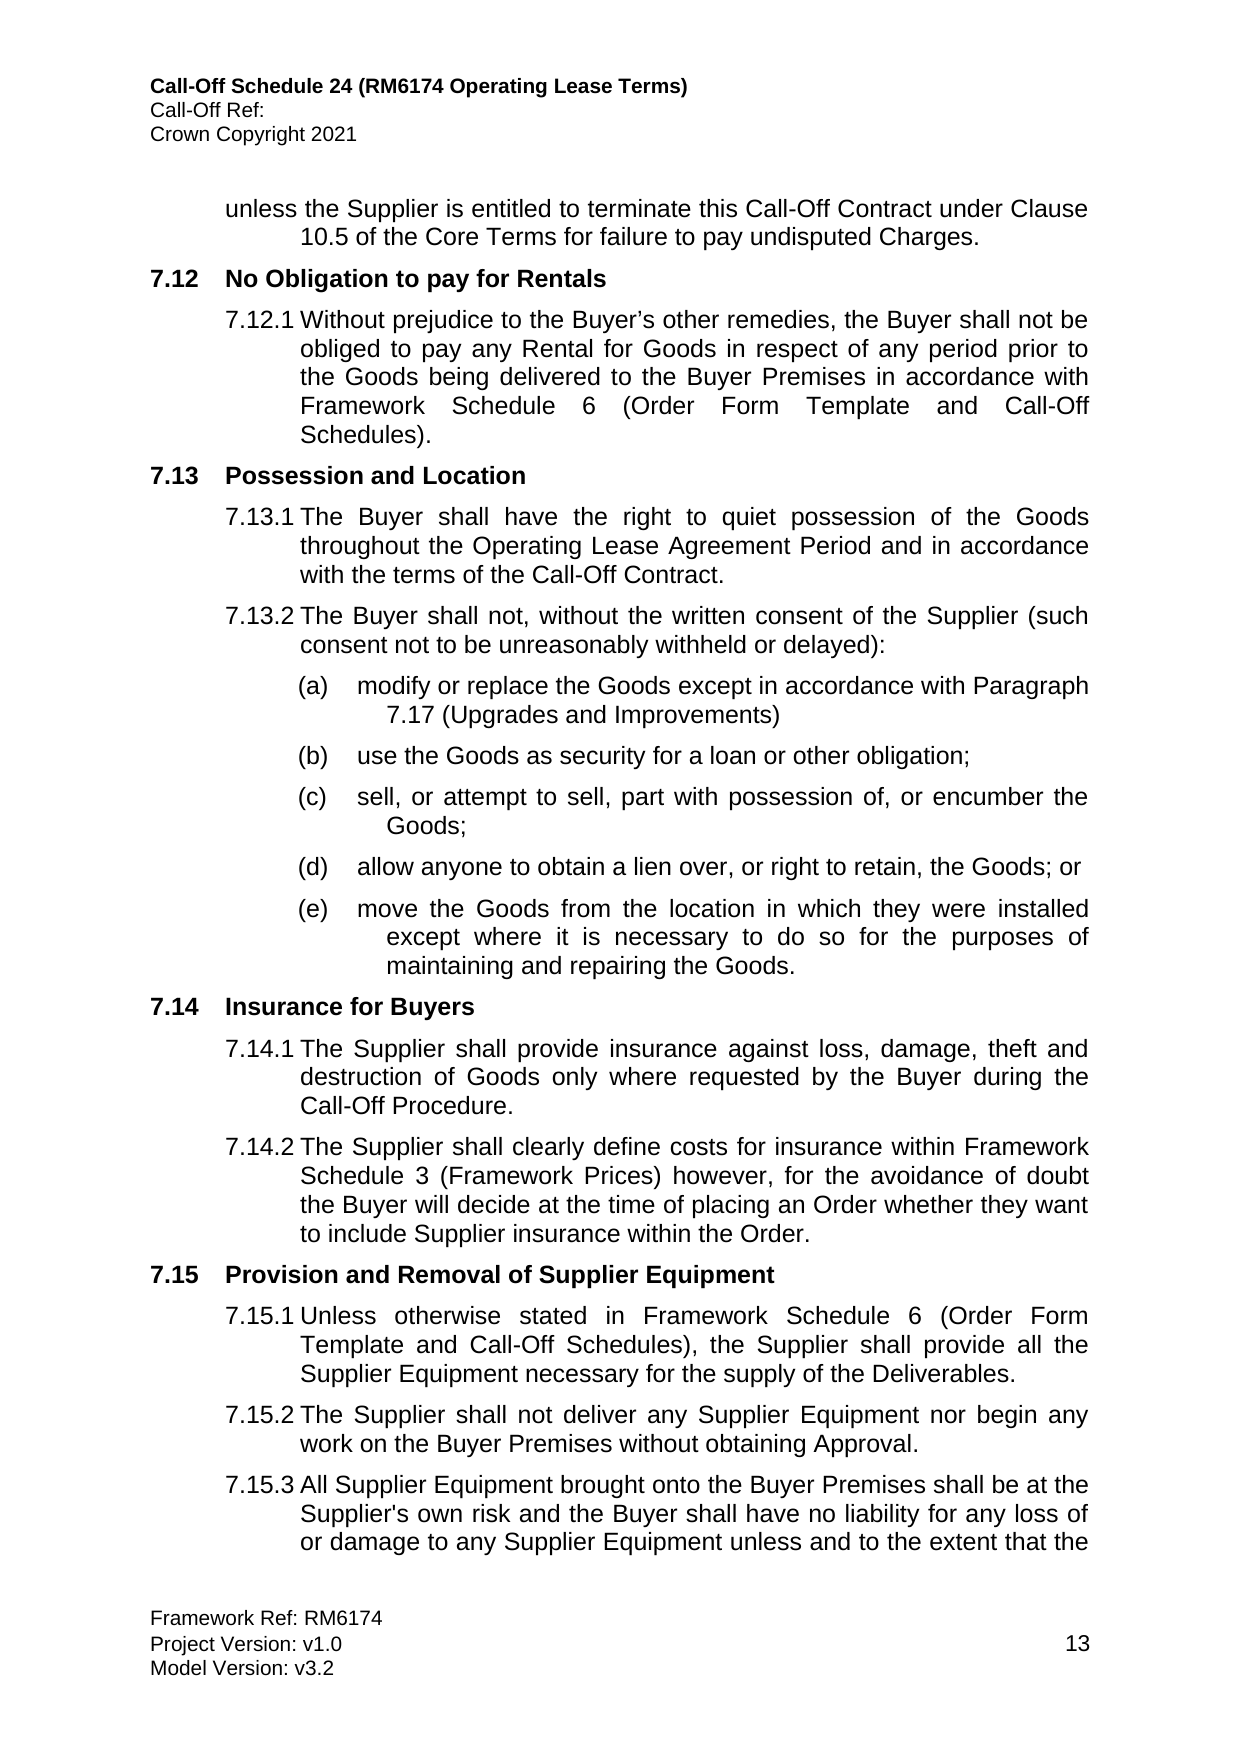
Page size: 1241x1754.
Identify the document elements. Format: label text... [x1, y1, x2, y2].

list Insurance for Buyers [150, 992, 1090, 1021]
list Provision and Removal of Supplier Equipment [150, 1260, 1090, 1289]
list allow anyone to obtain a lien over, or right to retain, the Goods; or [298, 852, 1090, 881]
list The Supplier shall clearly define costs for insurance within Framework Schedule 3 (Framework Prices) however, for the avoidance of doubt the Buyer will decide at the time of placing an Order whether they want to include Supplier insurance within the Order. [225, 1132, 1090, 1247]
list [225, 1470, 1090, 1556]
text unless the Supplier is entitled to terminate this Call-Off Contract under Clause 10.5 of the Core Terms for failure to pay undisputed Charges. [225, 194, 1090, 251]
list move the Goods from the location in which they were installed except where it is necessary to do so for the purposes of maintaining and repairing the Goods. [298, 894, 1090, 980]
list No Obligation to pay for Rentals [150, 264, 1090, 292]
list modify or replace the Goods except in accordance with Paragraph 7.17 (Upgrades and Improvements) [298, 671, 1090, 729]
list use the Goods as security for a loan or other obligation; [298, 741, 1090, 770]
list Unless otherwise stated in Framework Schedule 6 (Order Form Template and Call-Off Schedules), the Supplier shall provide all the Supplier Equipment necessary for the supply of the Deliverables. [225, 1301, 1090, 1387]
list sell, or attempt to sell, part with possession of, or encumber the Goods; [298, 782, 1090, 840]
list The Buyer shall not, without the written consent of the Supplier (such consent not to be unreasonably withheld or delayed): [225, 601, 1090, 659]
list Without prejudice to the Buyer’s other remedies, the Buyer shall not be obliged to pay any Rental for Goods in respect of any period prior to the Goods being delivered to the Buyer Premises in accordance with Framework Schedule 6 (Order Form Template and Call-Off Schedules). [225, 305, 1090, 449]
list The Buyer shall have the right to quiet possession of the Goods throughout the Operating Lease Agreement Period and in accordance with the terms of the Call-Off Contract. [225, 502, 1090, 589]
list Possession and Location [150, 461, 1090, 490]
list The Supplier shall provide insurance against loss, damage, theft and destruction of Goods only where requested by the Buyer during the Call-Off Procedure. [225, 1034, 1090, 1120]
list The Supplier shall not deliver any Supplier Equipment nor begin any work on the Buyer Premises without obtaining Approval. [225, 1400, 1090, 1457]
